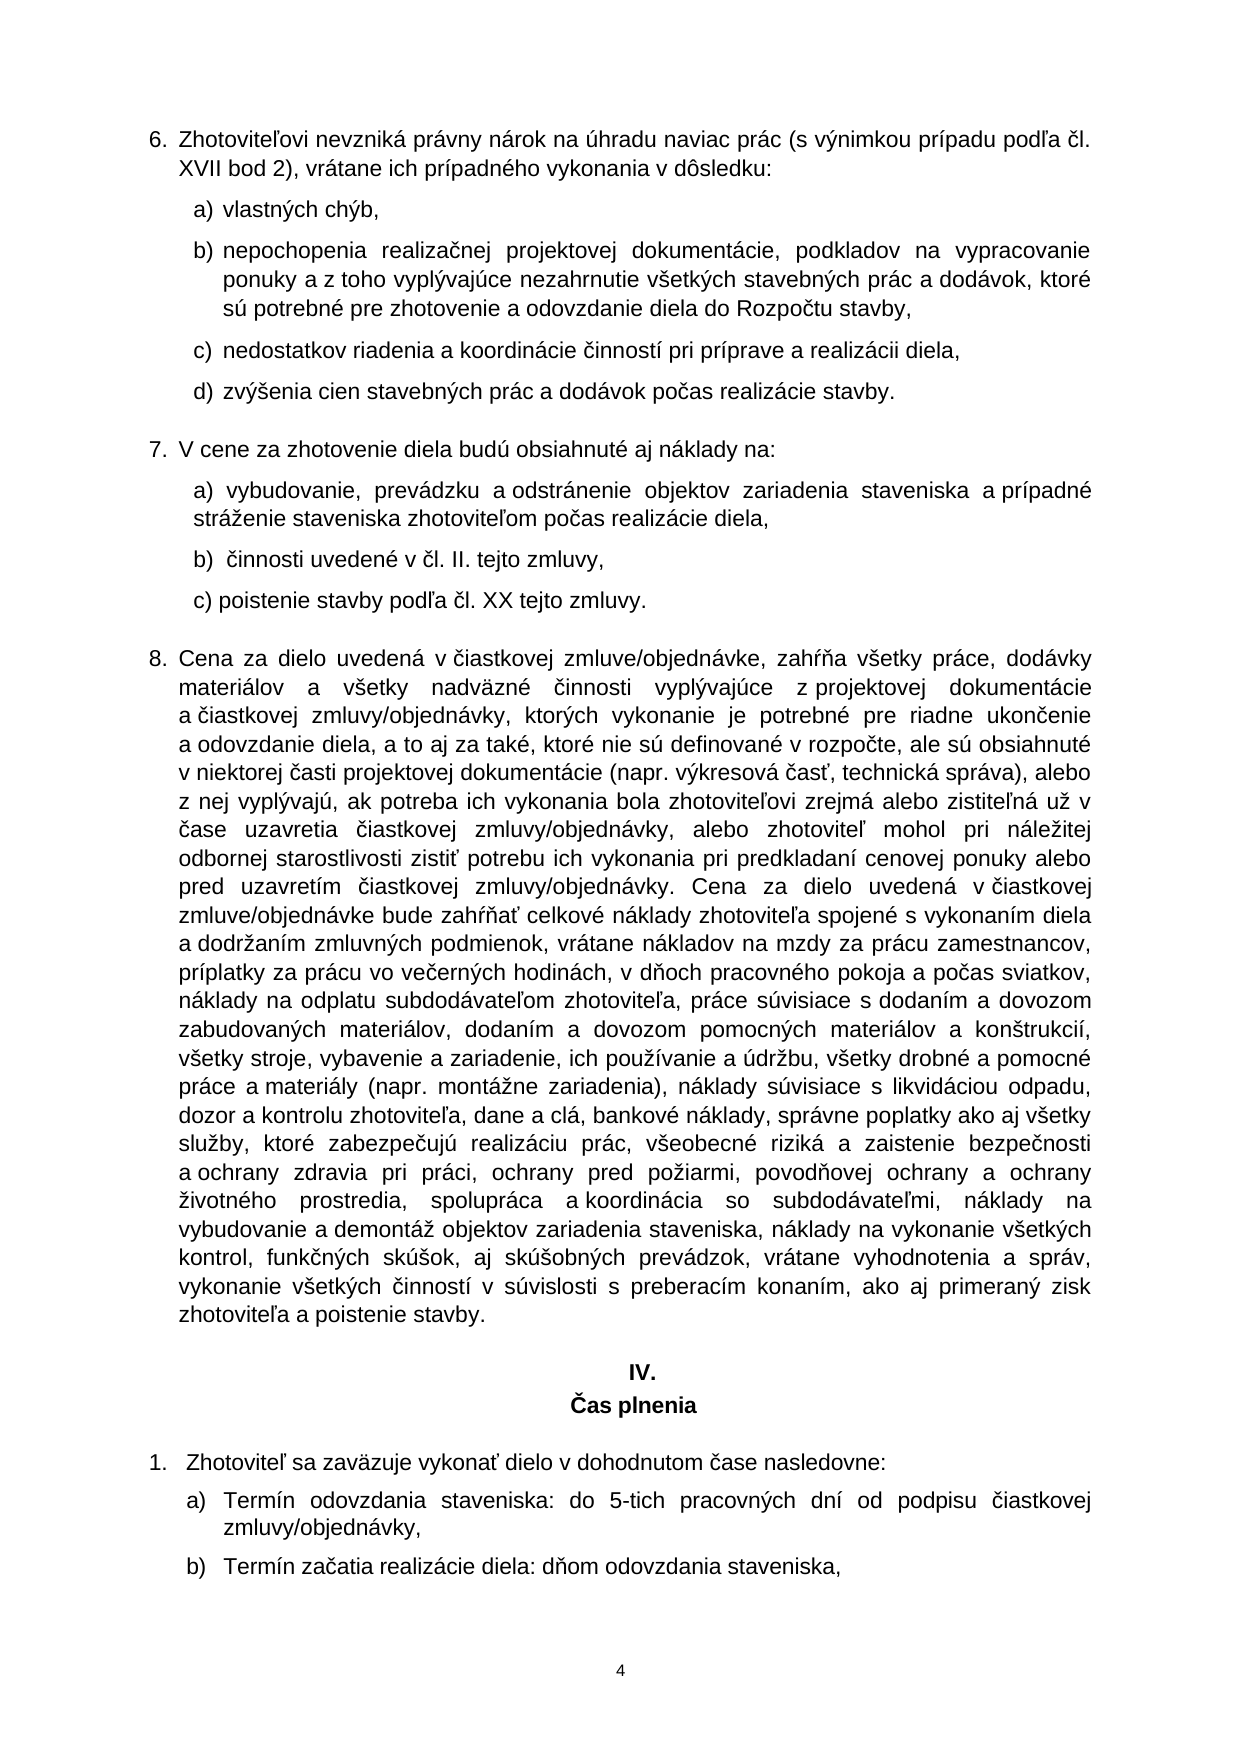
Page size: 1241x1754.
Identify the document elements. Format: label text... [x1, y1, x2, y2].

list Zhotoviteľovi nevzniká právny nárok na úhradu naviac prác (s výnimkou prípadu podľa čl. XVII bod 2), vrátane ich prípadného vykonania v dôsledku: [149, 124, 1092, 182]
list Zhotoviteľ sa zaväzuje vykonať dielo v dohodnutom čase nasledovne: [149, 1449, 1092, 1475]
list Cena za dielo uvedená v čiastkovej zmluve/objednávke, zahŕňa všetky práce, dodávky materiálov a všetky nadväzné činnosti vyplývajúce z projektovej dokumentácie a čiastkovej zmluvy/objednávky, ktorých vykonanie je potrebné pre riadne ukončenie a odovzdanie diela, a to aj za také, ktoré nie sú definované v rozpočte, ale sú obsiahnuté v niektorej časti projektovej dokumentácie (napr. výkresová časť, technická správa), alebo z nej vyplývajú, ak potreba ich vykonania bola zhotoviteľovi zrejmá alebo zistiteľná už v čase uzavretia čiastkovej zmluvy/objednávky, alebo zhotoviteľ mohol pri náležitej odbornej starostlivosti zistiť potrebu ich vykonania pri predkladaní cenovej ponuky alebo pred uzavretím čiastkovej zmluvy/objednávky. Cena za dielo uvedená v čiastkovej zmluve/objednávke bude zahŕňať celkové náklady zhotoviteľa spojené s vykonaním diela a dodržaním zmluvných podmienok, vrátane nákladov na mzdy za prácu zamestnancov, príplatky za prácu vo večerných hodinách, v dňoch pracovného pokoja a počas sviatkov, náklady na odplatu subdodávateľom zhotoviteľa, práce súvisiace s dodaním a dovozom zabudovaných materiálov, dodaním a dovozom pomocných materiálov a konštrukcií, všetky stroje, vybavenie a zariadenie, ich používanie a údržbu, všetky drobné a pomocné práce a materiály (napr. montážne zariadenia), náklady súvisiace s likvidáciou odpadu, dozor a kontrolu zhotoviteľa, dane a clá, bankové náklady, správne poplatky ako aj všetky služby, ktoré zabezpečujú realizáciu prác, všeobecné riziká a zaistenie bezpečnosti a ochrany zdravia pri práci, ochrany pred požiarmi, povodňovej ochrany a ochrany životného prostredia, spolupráca a koordinácia so subdodávateľmi, náklady na vybudovanie a demontáž objektov zariadenia staveniska, náklady na vykonanie všetkých kontrol, funkčných skúšok, aj skúšobných prevádzok, vrátane vyhodnotenia a správ, vykonanie všetkých činností v súvislosti s preberacím konaním, ako aj primeraný zisk zhotoviteľa a poistenie stavby. [149, 643, 1092, 1328]
list nepochopenia realizačnej projektovej dokumentácie, podkladov na vypracovanie ponuky a z toho vyplývajúce nezahrnutie všetkých stavebných prác a dodávok, ktoré sú potrebné pre zhotovenie a odovzdanie diela do Rozpočtu stavby, [193, 236, 1091, 322]
text c) poistenie stavby podľa čl. XX tejto zmluvy. [193, 586, 1092, 614]
list Termín odovzdania staveniska: do 5-tich pracovných dní od podpisu čiastkovej zmluvy/objednávky, [186, 1487, 1092, 1540]
text b) činnosti uvedené v čl. II. tejto zmluvy, [193, 545, 1092, 573]
text a) vybudovanie, prevádzku a odstránenie objektov zariadenia staveniska a prípadné stráženie staveniska zhotoviteľom počas realizácie diela, [193, 475, 1092, 532]
list nedostatkov riadenia a koordinácie činností pri príprave a realizácii diela, [193, 335, 1091, 364]
list zvýšenia cien stavebných prác a dodávok počas realizácie stavby. [193, 376, 1091, 405]
list Termín začatia realizácie diela: dňom odovzdania staveniska, [186, 1553, 1092, 1579]
list vlastných chýb, [193, 194, 1091, 223]
text Čas plnenia [149, 1386, 1094, 1421]
text IV. [193, 1357, 1092, 1386]
list V cene za zhotovenie diela budú obsiahnuté aj náklady na: [149, 434, 1092, 463]
